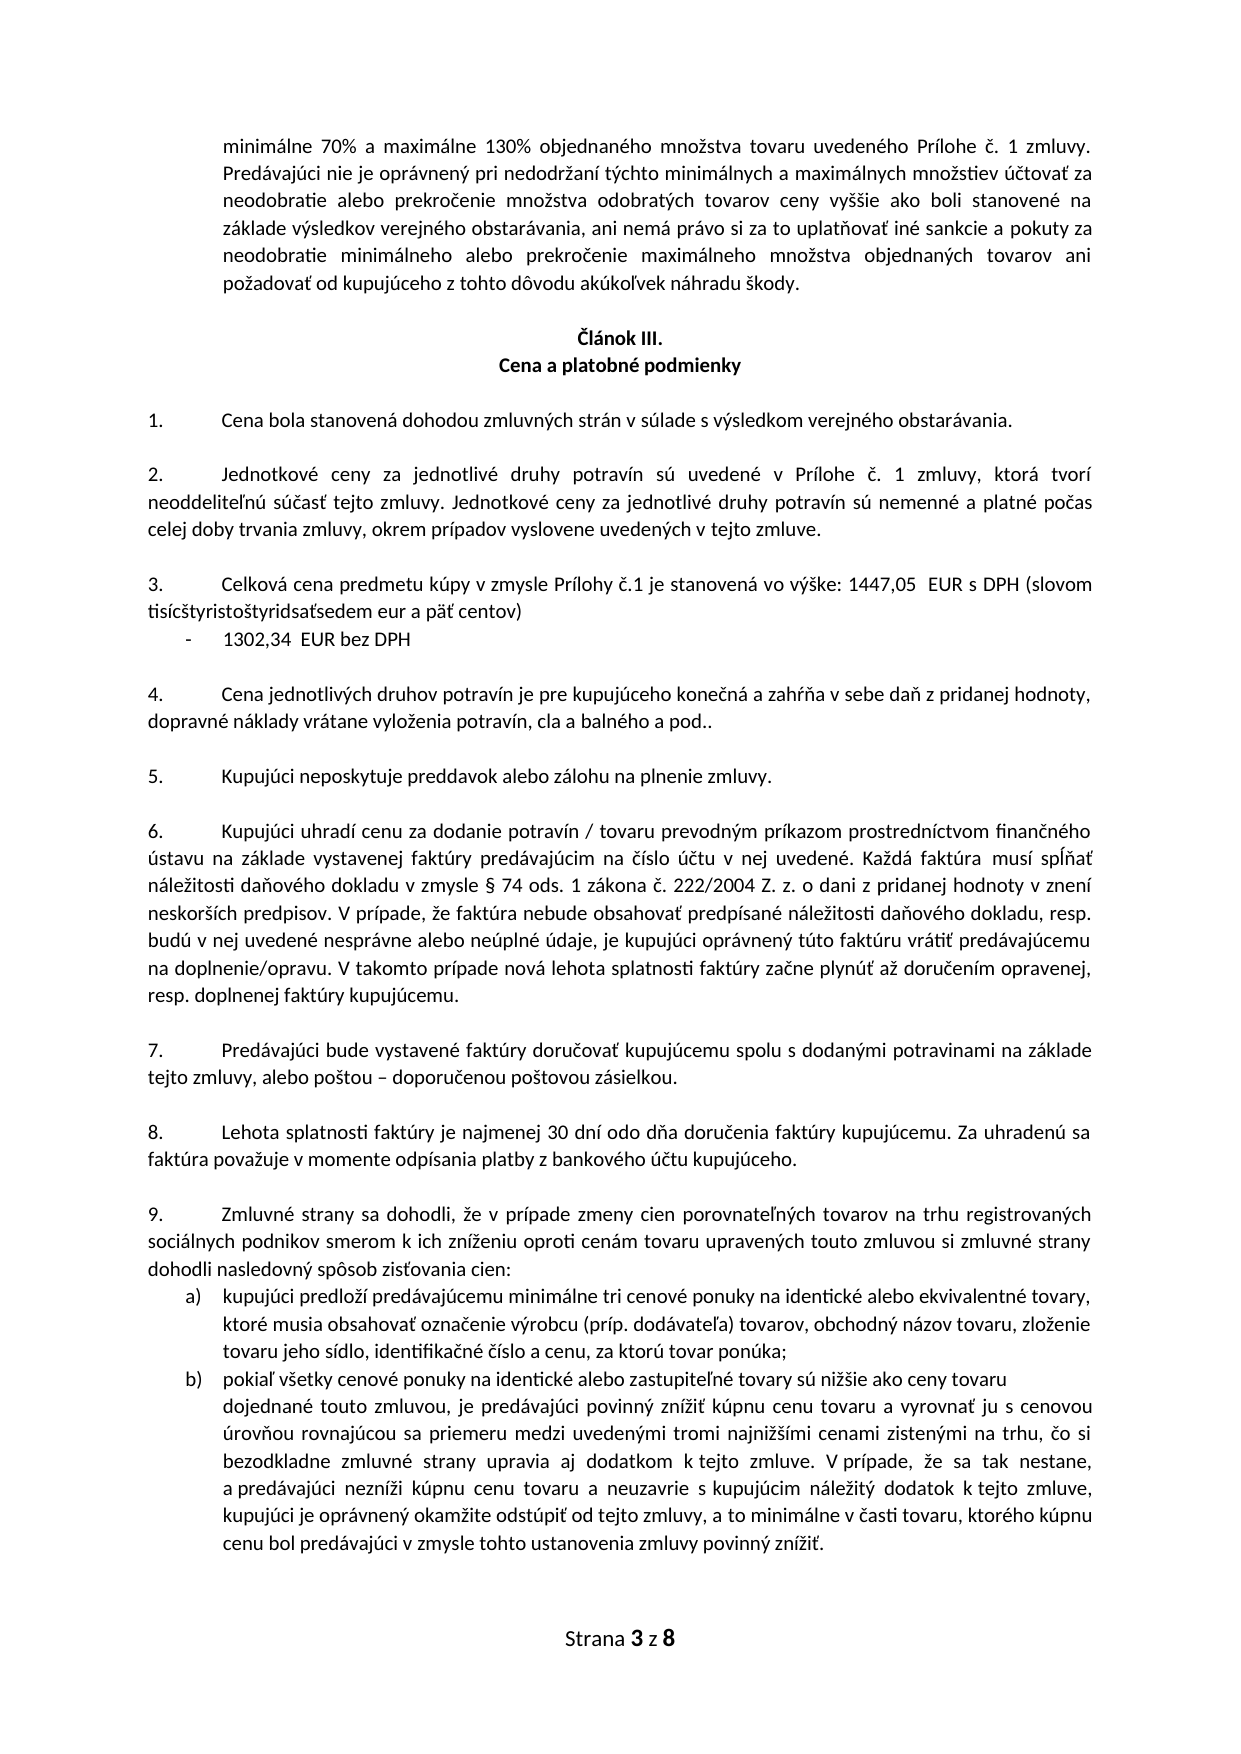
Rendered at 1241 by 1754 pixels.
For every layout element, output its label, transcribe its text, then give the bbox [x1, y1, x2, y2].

list pokiaľ všetky cenové ponuky na identické alebo zastupiteľné tovary sú nižšie ako ceny tovaru [185, 1366, 1093, 1391]
list dojednané touto zmluvou, je predávajúci povinný znížiť kúpnu cenu tovaru a vyrovnať ju s cenovou úrovňou rovnajúcou sa priemeru medzi uvedenými tromi najnižšími cenami zistenými na trhu, čo si bezodkladne zmluvné strany upravia aj dodatkom k tejto zmluve. V prípade, že sa tak nestane, a predávajúci nezníži kúpnu cenu tovaru a neuzavrie s kupujúcim náležitý dodatok k tejto zmluve, kupujúci je oprávnený okamžite odstúpiť od tejto zmluvy, a to minimálne v časti tovaru, ktorého kúpnu cenu bol predávajúci v zmysle tohto ustanovenia zmluvy povinný znížiť. [223, 1393, 1093, 1556]
list Celková cena predmetu kúpy v zmysle Prílohy č.1 je stanovená vo výške: 1447,05 EUR s DPH (slovom tisícštyristoštyridsaťsedem eur a päť centov) [148, 571, 1093, 624]
list Predávajúci bude vystavené faktúry doručovať kupujúcemu spolu s dodanými potravinami na základe tejto zmluvy, alebo poštou – doporučenou poštovou zásielkou. [148, 1037, 1093, 1090]
list 1302,34 EUR bez DPH [185, 626, 1093, 651]
list Článok III. [148, 325, 1093, 350]
list Cena a platobné podmienky [148, 352, 1093, 377]
list Jednotkové ceny za jednotlivé druhy potravín sú uvedené v Prílohe č. 1 zmluvy, ktorá tvorí neoddeliteľnú súčasť tejto zmluvy. Jednotkové ceny za jednotlivé druhy potravín sú nemenné a platné počas celej doby trvania zmluvy, okrem prípadov vyslovene uvedených v tejto zmluve. [148, 462, 1093, 542]
list Cena bola stanovená dohodou zmluvných strán v súlade s výsledkom verejného obstarávania. [148, 407, 1093, 432]
list Kupujúci uhradí cenu za dodanie potravín / tovaru prevodným príkazom prostredníctvom finančného ústavu na základe vystavenej faktúry predávajúcim na číslo účtu v nej uvedené. Každá faktúra musí spĺňať náležitosti daňového dokladu v zmysle § 74 ods. 1 zákona č. 222/2004 Z. z. o dani z pridanej hodnoty v znení neskorších predpisov. V prípade, že faktúra nebude obsahovať predpísané náležitosti daňového dokladu, resp. budú v nej uvedené nesprávne alebo neúplné údaje, je kupujúci oprávnený túto faktúru vrátiť predávajúcemu na doplnenie/opravu. V takomto prípade nová lehota splatnosti faktúry začne plynúť až doručením opravenej, resp. doplnenej faktúry kupujúcemu. [148, 818, 1093, 1008]
list Lehota splatnosti faktúry je najmenej 30 dní odo dňa doručenia faktúry kupujúcemu. Za uhradenú sa faktúra považuje v momente odpísania platby z bankového účtu kupujúceho. [148, 1119, 1093, 1172]
list Kupujúci neposkytuje preddavok alebo zálohu na plnenie zmluvy. [148, 763, 1093, 788]
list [185, 133, 1093, 295]
list kupujúci predloží predávajúcemu minimálne tri cenové ponuky na identické alebo ekvivalentné tovary, ktoré musia obsahovať označenie výrobcu (príp. dodávateľa) tovarov, obchodný názov tovaru, zloženie tovaru jeho sídlo, identifikačné číslo a cenu, za ktorú tovar ponúka; [185, 1283, 1093, 1364]
list Zmluvné strany sa dohodli, že v prípade zmeny cien porovnateľných tovarov na trhu registrovaných sociálnych podnikov smerom k ich zníženiu oproti cenám tovaru upravených touto zmluvou si zmluvné strany dohodli nasledovný spôsob zisťovania cien: [148, 1201, 1093, 1282]
list Cena jednotlivých druhov potravín je pre kupujúceho konečná a zahŕňa v sebe daň z pridanej hodnoty, dopravné náklady vrátane vyloženia potravín, cla a balného a pod.. [148, 681, 1093, 734]
